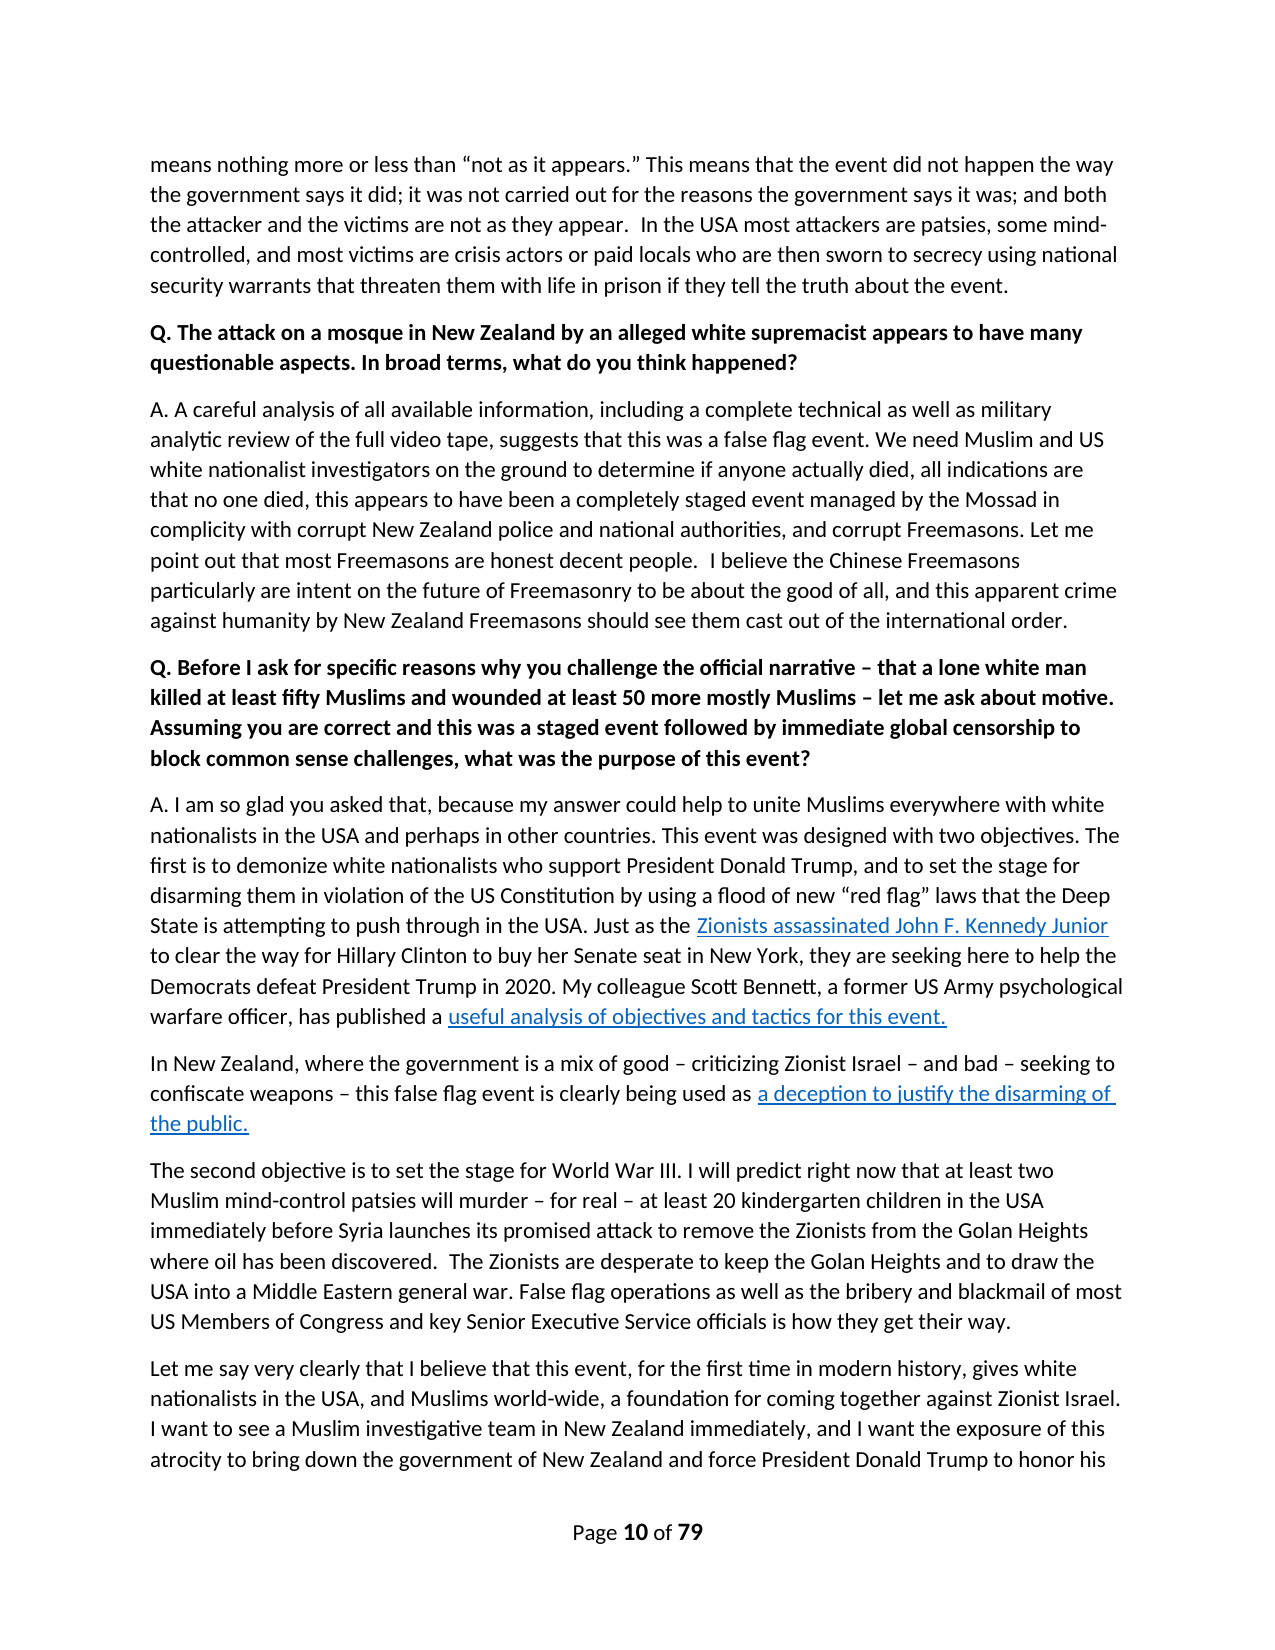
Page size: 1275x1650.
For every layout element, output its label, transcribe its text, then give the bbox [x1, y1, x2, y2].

text A. A careful analysis of all available information, including a complete technical as well as military analytic review of the full video tape, suggests that this was a false flag event. We need Muslim and US white nationalist investigators on the ground to determine if anyone actually died, all indications are that no one died, this appears to have been a completely staged event managed by the Mossad in complicity with corrupt New Zealand police and national authorities, and corrupt Freemasons. Let me point out that most Freemasons are honest decent people. I believe the Chinese Freemasons particularly are intent on the future of Freemasonry to be about the good of all, and this apparent crime against humanity by New Zealand Freemasons should see them cast out of the international order. [150, 395, 1125, 634]
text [150, 1354, 1125, 1473]
text In New Zealand, where the government is a mix of good – criticizing Zionist Israel – and bad – seeking to confiscate weapons – this false flag event is clearly being used as a deception to justify the disarming of the public. [150, 1049, 1125, 1137]
text Q. Before I ask for specific reasons why you challenge the official narrative – that a lone white man killed at least fifty Muslims and wounded at least 50 more mostly Muslims – let me ask about motive. Assuming you are correct and this was a staged event followed by immediate global censorship to block common sense challenges, what was the purpose of this event? [150, 653, 1125, 772]
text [150, 150, 1125, 299]
text The second objective is to set the stage for World War III. I will predict right now that at least two Muslim mind-control patsies will murder – for real – at least 20 kindergarten children in the USA immediately before Syria launches its promised attack to remove the Zionists from the Golan Heights where oil has been discovered. The Zionists are desperate to keep the Golan Heights and to draw the USA into a Middle Eastern general war. False flag operations as well as the bribery and blackmail of most US Members of Congress and key Senior Executive Service officials is how they get their way. [150, 1156, 1125, 1335]
text A. I am so glad you asked that, because my answer could help to unite Muslims everywhere with white nationalists in the USA and perhaps in other countries. This event was designed with two objectives. The first is to demonize white nationalists who support President Donald Trump, and to set the stage for disarming them in violation of the US Constitution by using a flood of new “red flag” laws that the Deep State is attempting to push through in the USA. Just as the Zionists assassinated John F. Kennedy Junior to clear the way for Hillary Clinton to buy her Senate seat in New York, they are seeking here to help the Democrats defeat President Trump in 2020. My colleague Scott Bennett, a former US Army psychological warfare officer, has published a useful analysis of objectives and tactics for this event. [150, 791, 1125, 1030]
text Q. The attack on a mosque in New Zealand by an alleged white supremacist appears to have many questionable aspects. In broad terms, what do you think happened? [150, 318, 1125, 376]
